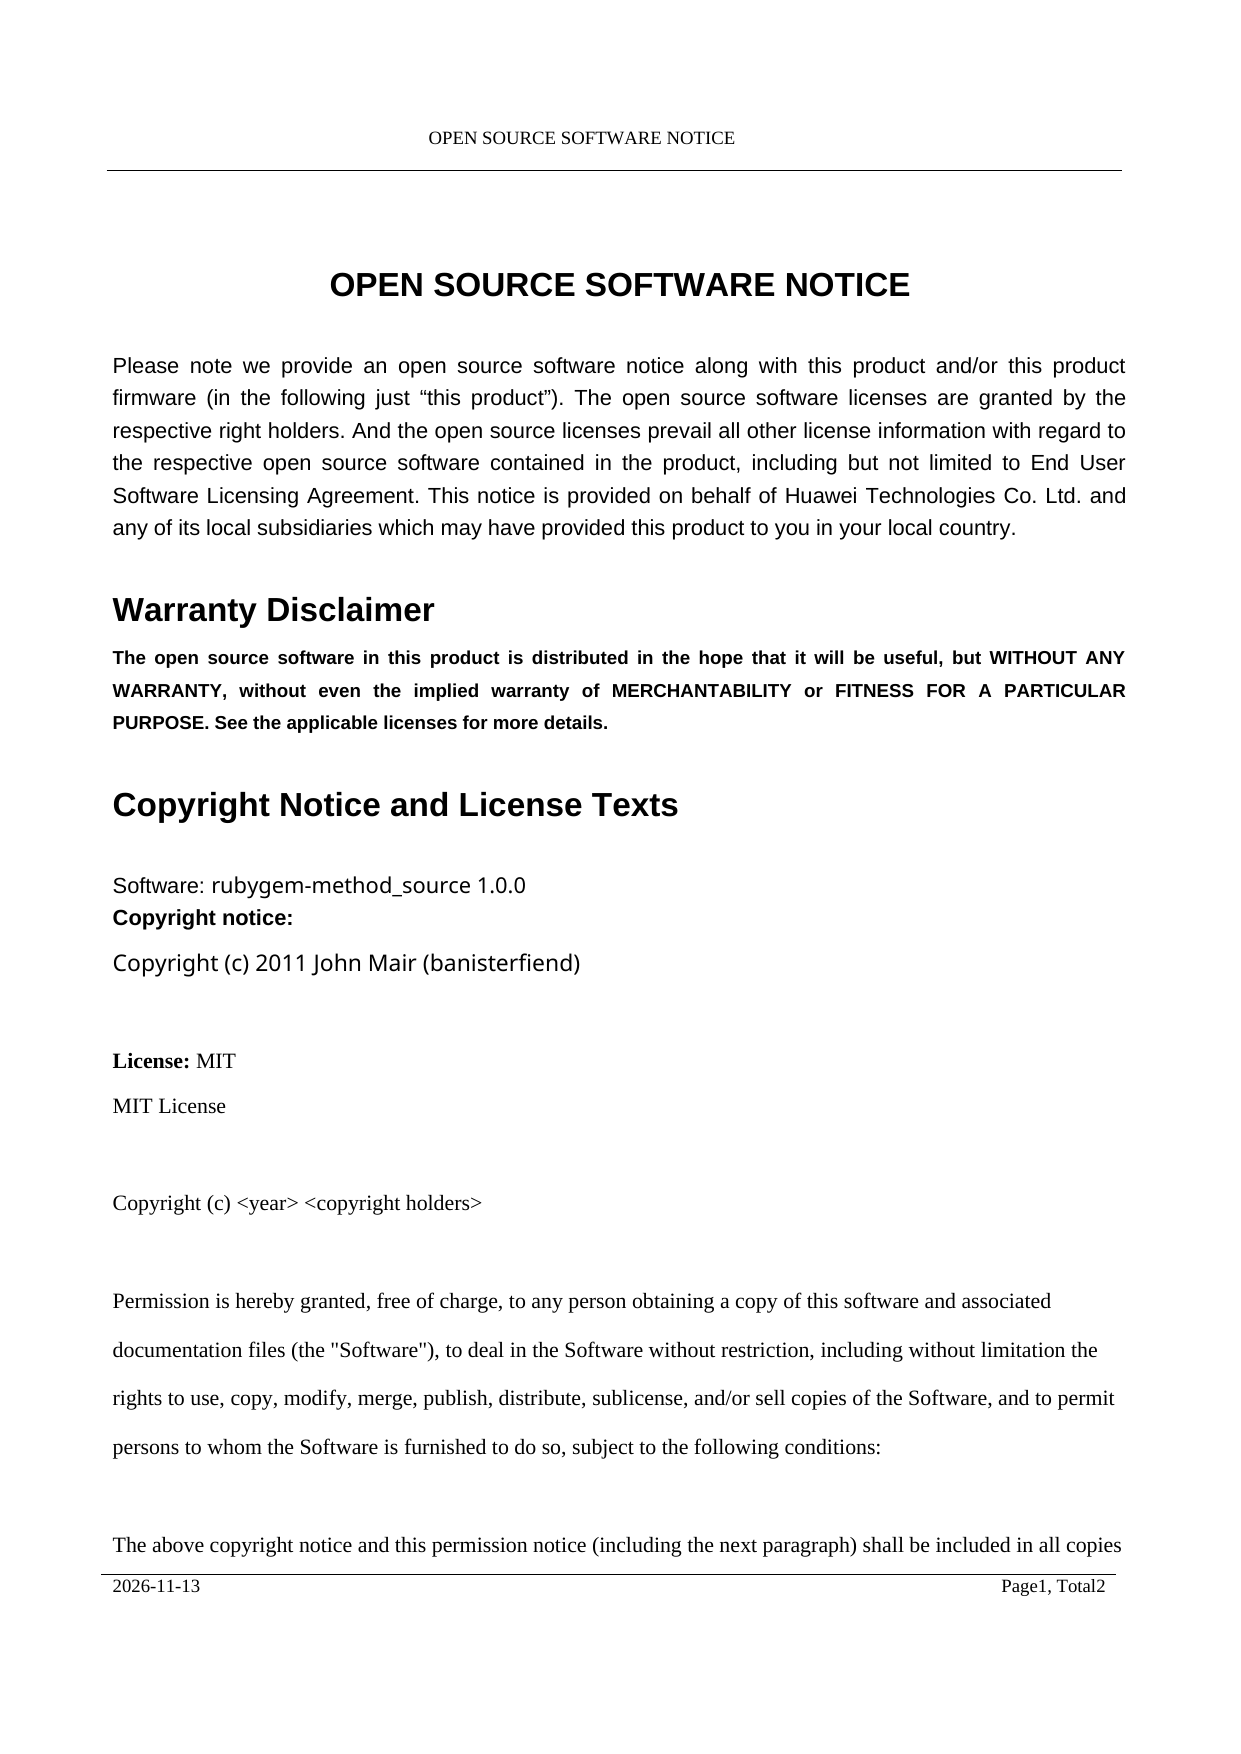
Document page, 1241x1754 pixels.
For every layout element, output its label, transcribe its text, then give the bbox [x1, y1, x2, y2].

text Copyright (c) 2011 John Mair (banisterfiend) [112, 947, 1128, 1028]
text Please note we provide an open source software notice along with this product and/or this product firmware (in the following just “this product”). The open source software licenses are granted by the respective right holders. And the open source licenses prevail all other license information with regard to the respective open source software contained in the product, including but not limited to End User Software Licensing Agreement. This notice is provided on behalf of Huawei Technologies Co. Ltd. and any of its local subsidiaries which may have provided this product to you in your local country. [112, 349, 1128, 544]
text Warranty Disclaimer [112, 576, 1128, 641]
text OPEN SOURCE SOFTWARE NOTICE [112, 251, 1128, 316]
text License: MIT [112, 1044, 1128, 1077]
text The open source software in this product is distributed in the hope that it will be useful, but WITHOUT ANY WARRANTY, without even the implied warranty of MERCHANTABILITY or FITNESS FOR A PARTICULAR PURPOSE. See the applicable licenses for more details. [112, 641, 1128, 739]
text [112, 1089, 1128, 1560]
text Software: rubygem-method_source 1.0.0 [112, 869, 1128, 901]
text Copyright notice: [112, 901, 1128, 934]
text Copyright Notice and License Texts [112, 771, 1128, 836]
